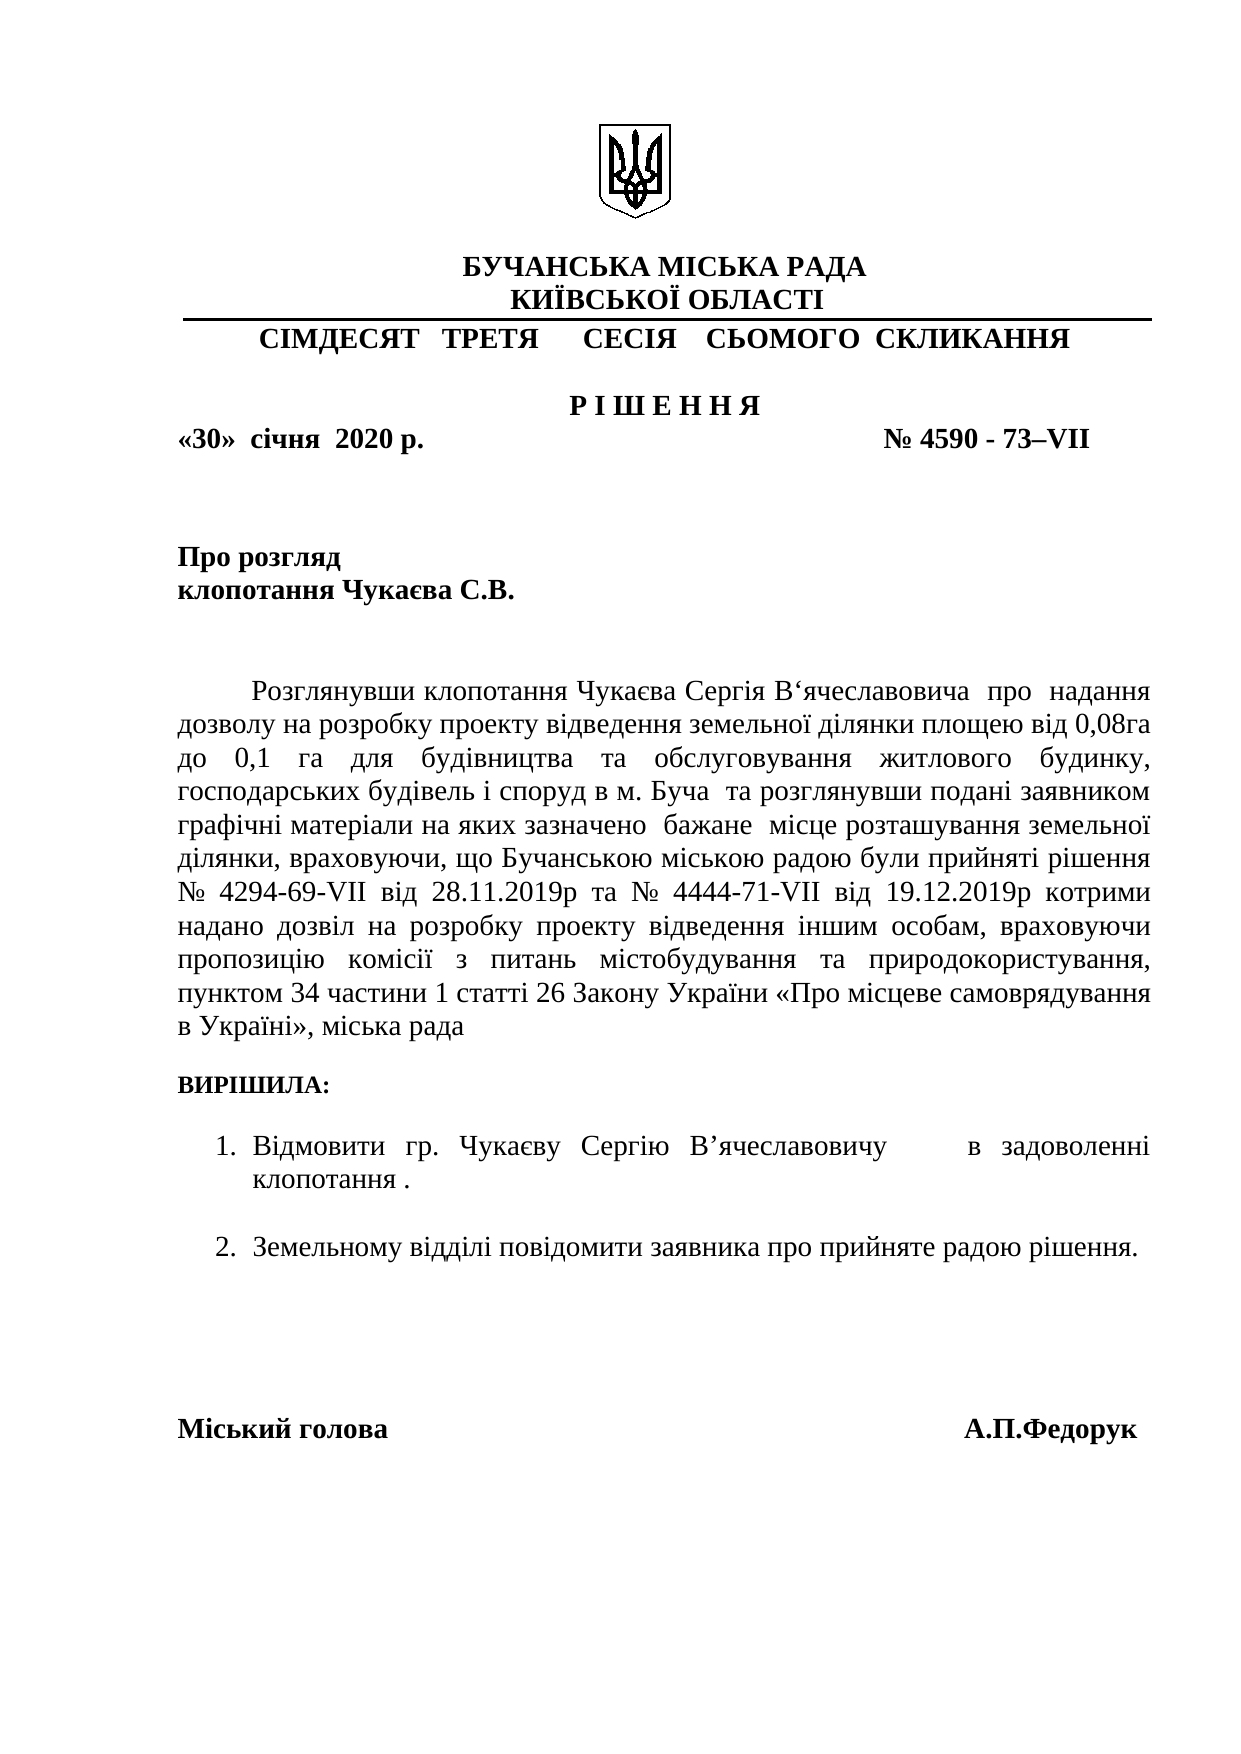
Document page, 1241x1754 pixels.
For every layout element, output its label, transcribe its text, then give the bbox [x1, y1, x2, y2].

text клопотання Чукаєва С.В. [177, 572, 1152, 606]
text СІМДЕСЯТ ТРЕТЯ СЕСІЯ СЬОМОГО СКЛИКАННЯ [177, 321, 1152, 354]
text Розглянувши клопотання Чукаєва Сергія В‘ячеславовича про надання дозволу на розробку проекту відведення земельної ділянки площею від 0,08га до 0,1 га для будівництва та обслуговування житлового будинку, господарських будівель і споруд в м. Буча та розглянувши подані заявником графічні матеріали на яких зазначено бажане місце розташування земельної ділянки, враховуючи, що Бучанською міською радою були прийняті рішення № 4294-69-VІІ від 28.11.2019р та № 4444-71-VІІ від 19.12.2019р котрими надано дозвіл на розробку проекту відведення іншим особам, враховуючи пропозицію комісії з питань містобудування та природокористування, пунктом 34 частини 1 статті 26 Закону України «Про місцеве самоврядування в Україні», міська рада [177, 673, 1152, 1042]
list Земельному відділі повідомити заявника про прийняте радою рішення. [215, 1229, 1152, 1262]
text Про розгляд [177, 539, 1152, 572]
text Р І Ш Е Н Н Я [177, 388, 1152, 422]
text Міський голова А.П.Федорук [177, 1411, 1152, 1445]
text КИЇВСЬКОЇ ОБЛАСТІ [183, 282, 1152, 318]
list Відмовити гр. Чукаєву Сергію В’ячеславовичу в задоволенні клопотання . [215, 1128, 1152, 1195]
text ВИРІШИЛА: [177, 1071, 1152, 1099]
text БУЧАНСЬКА МІСЬКА РАДА [177, 249, 1152, 282]
text «30» січня 2020 р. № 4590 - 73–VІІ [177, 422, 1152, 455]
